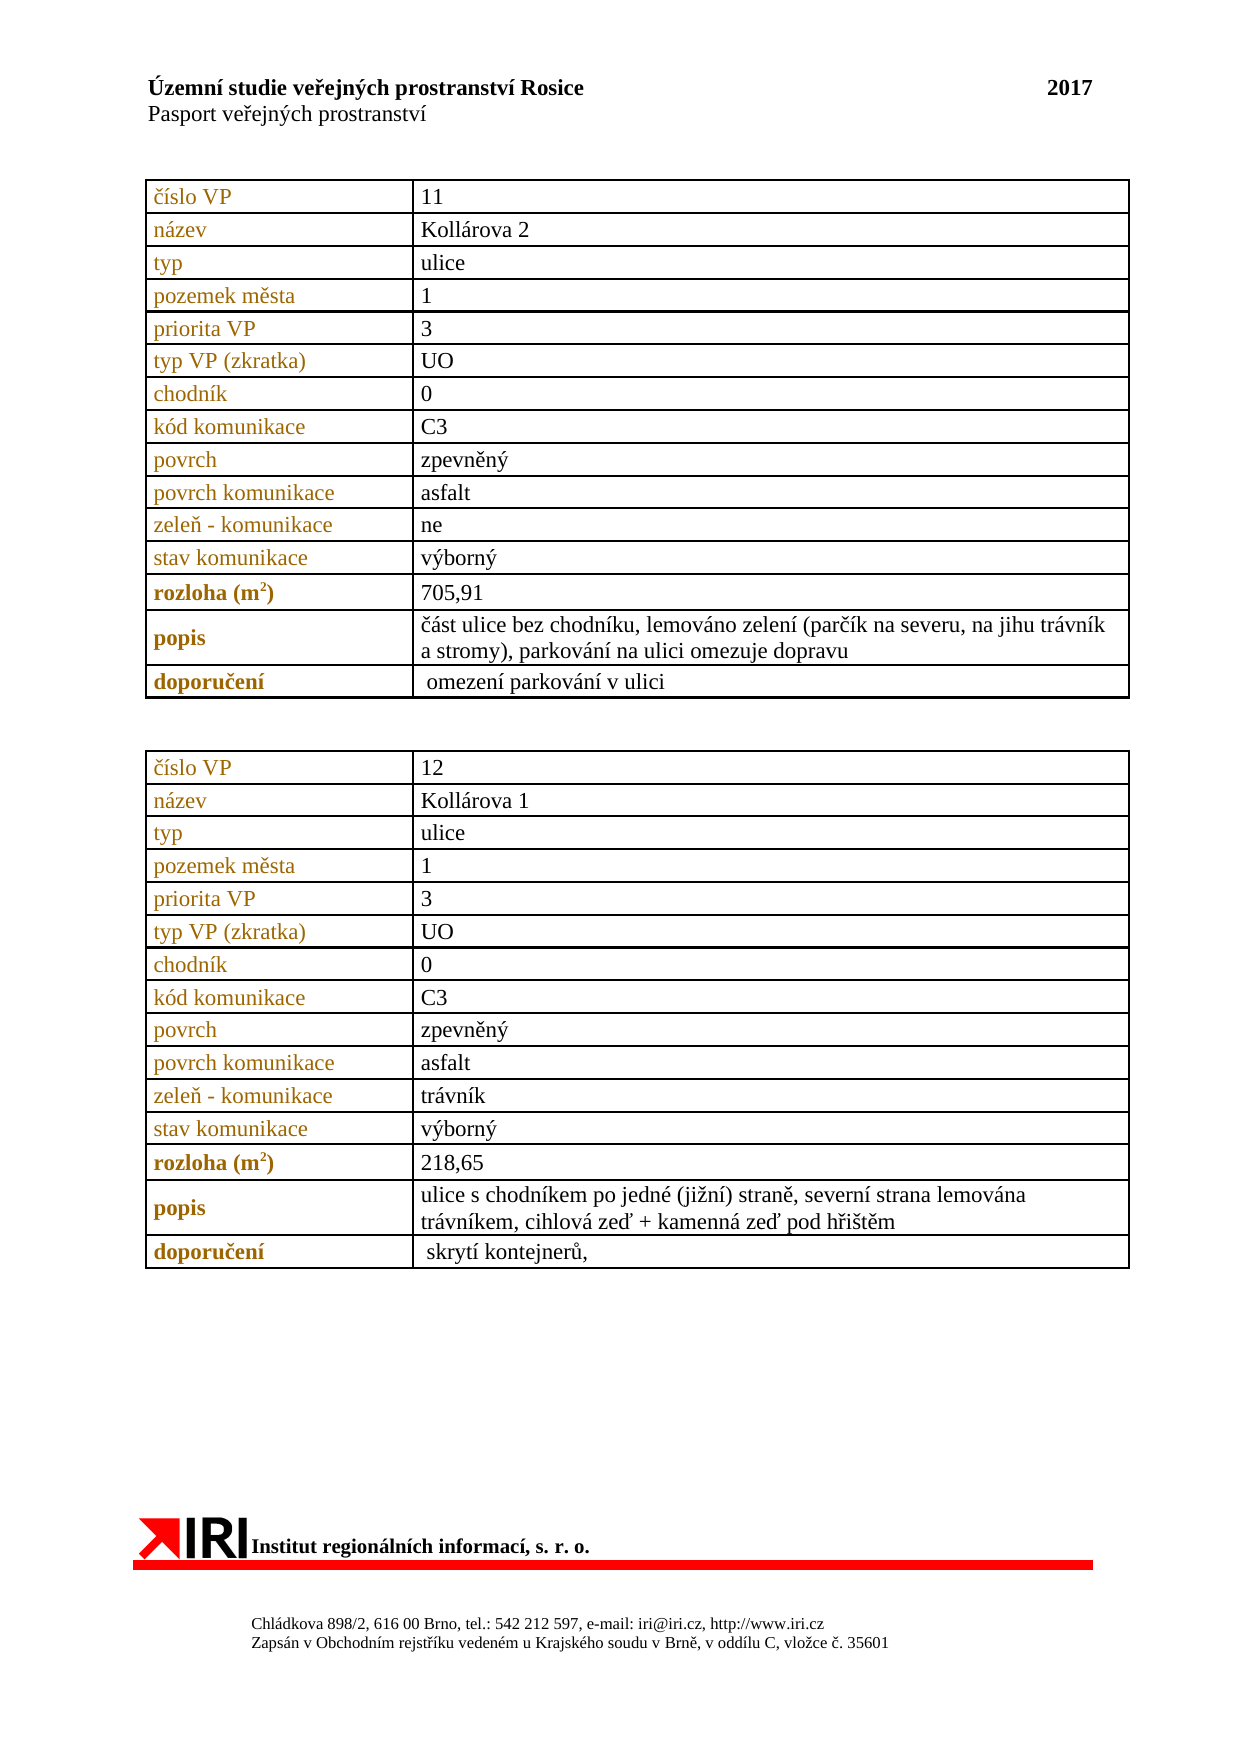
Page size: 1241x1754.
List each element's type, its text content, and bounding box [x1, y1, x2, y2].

table_cell kód komunikace [147, 411, 412, 442]
table_cell zeleň - komunikace [147, 1080, 412, 1111]
table_cell výborný [414, 542, 1128, 573]
table_cell Kollárova 1 [414, 785, 1128, 815]
table_cell 218,65 [414, 1145, 1128, 1179]
table_cell část ulice bez chodníku, lemováno zelení (parčík na severu, na jihu trávník a stromy), parkování na ulici omezuje dopravu [414, 611, 1128, 664]
table_cell zpevněný [414, 1014, 1128, 1045]
table_cell kód komunikace [147, 981, 412, 1012]
table_cell typ VP (zkratka) [147, 916, 412, 946]
table_cell stav komunikace [147, 1113, 412, 1143]
table_cell C3 [414, 981, 1128, 1012]
table_cell povrch [147, 444, 412, 474]
table_cell asfalt [414, 1047, 1128, 1078]
table_cell pozemek města [147, 850, 412, 881]
table_header 11 [414, 181, 1128, 212]
table_cell rozloha (m2) [147, 1145, 412, 1179]
table_cell rozloha (m2) [147, 575, 412, 609]
table_cell chodník [147, 949, 412, 979]
table_cell název [147, 214, 412, 245]
table_cell popis [147, 611, 412, 664]
table_cell Kollárova 2 [414, 214, 1128, 245]
table_cell stav komunikace [147, 542, 412, 573]
table_cell 0 [414, 378, 1128, 409]
table_cell C3 [414, 411, 1128, 442]
table_cell zpevněný [414, 444, 1128, 474]
table_cell 3 [414, 313, 1128, 343]
table_cell 1 [414, 280, 1128, 310]
table_cell typ VP (zkratka) [147, 345, 412, 376]
picture [136, 1516, 250, 1560]
table_cell doporučení [147, 1236, 412, 1267]
table_cell 1 [414, 850, 1128, 881]
table_cell typ [147, 817, 412, 848]
table_cell 0 [414, 949, 1128, 979]
table_cell název [147, 785, 412, 815]
table_cell zeleň - komunikace [147, 509, 412, 540]
table_cell priorita VP [147, 883, 412, 914]
table_header 12 [414, 752, 1128, 782]
table_cell povrch [147, 1014, 412, 1045]
table_cell výborný [414, 1113, 1128, 1143]
table_cell trávník [414, 1080, 1128, 1111]
table_cell UO [414, 345, 1128, 376]
table_header číslo VP [147, 752, 412, 782]
table_cell doporučení [147, 666, 412, 696]
table_cell popis [147, 1181, 412, 1234]
table_cell povrch komunikace [147, 1047, 412, 1078]
table_cell asfalt [414, 477, 1128, 507]
table_cell ulice [414, 817, 1128, 848]
table_cell typ [147, 247, 412, 278]
table_cell ulice [414, 247, 1128, 278]
table_cell UO [414, 916, 1128, 946]
table_cell priorita VP [147, 313, 412, 343]
table_cell chodník [147, 378, 412, 409]
table_cell pozemek města [147, 280, 412, 310]
table_cell povrch komunikace [147, 477, 412, 507]
table_cell omezení parkování v ulici [414, 666, 1128, 696]
table_cell skrytí kontejnerů, [414, 1236, 1128, 1267]
table_cell ne [414, 509, 1128, 540]
table_header číslo VP [147, 181, 412, 212]
table_cell 705,91 [414, 575, 1128, 609]
table_cell ulice s chodníkem po jedné (jižní) straně, severní strana lemována trávníkem, cihlová zeď + kamenná zeď pod hřištěm [414, 1181, 1128, 1234]
table_cell 3 [414, 883, 1128, 914]
